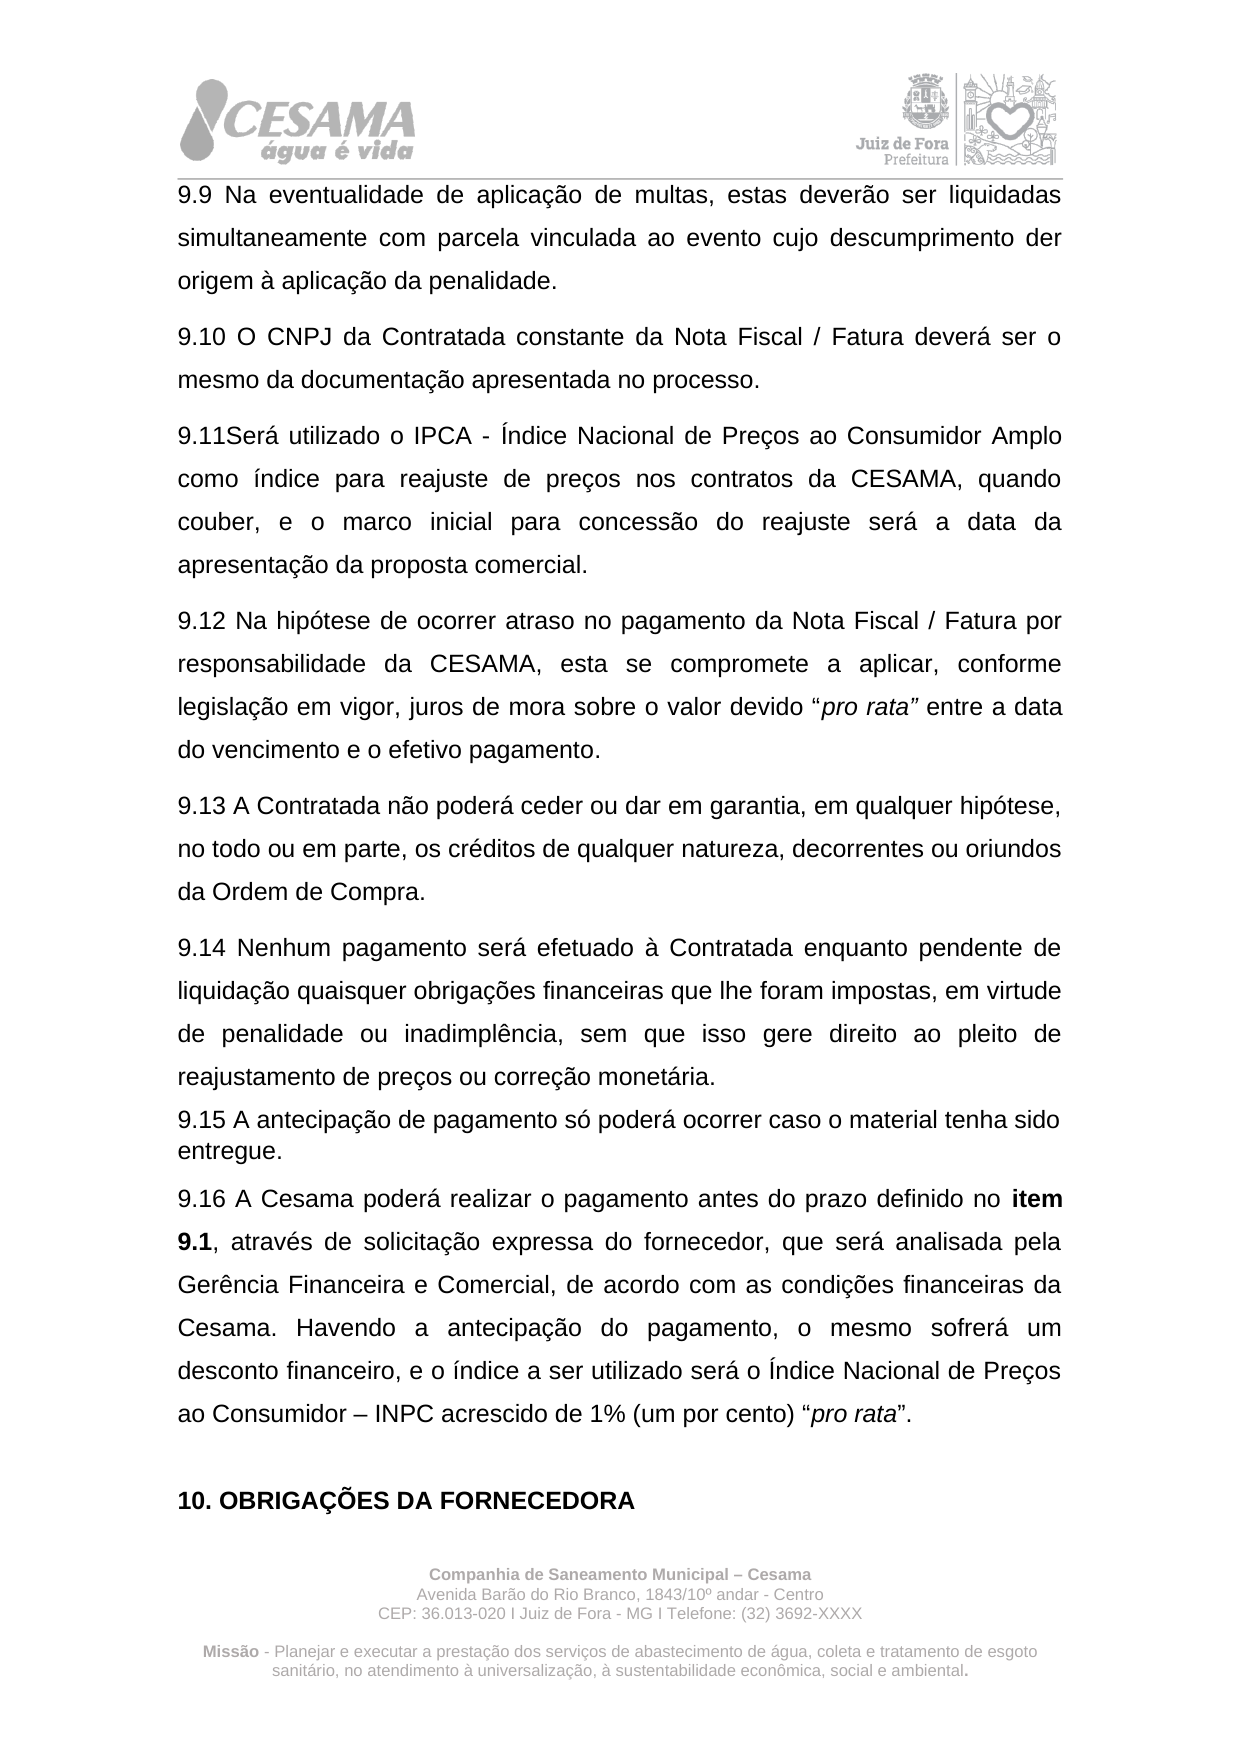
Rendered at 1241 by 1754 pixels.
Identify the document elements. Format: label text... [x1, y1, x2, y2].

picture [177, 73, 1064, 180]
text 9.10 O CNPJ da Contratada constante da Nota Fiscal / Fatura deverá ser o mesmo da documentação apresentada no processo. [177, 322, 1063, 394]
text 9.15 A antecipação de pagamento só poderá ocorrer caso o material tenha sido entregue. [177, 1105, 1063, 1165]
text 9.14 Nenhum pagamento será efetuado à Contratada enquanto pendente de liquidação quaisquer obrigações financeiras que lhe foram impostas, em virtude de penalidade ou inadimplência, sem que isso gere direito ao pleito de reajustamento de preços ou correção monetária. [177, 932, 1063, 1091]
text 9.13 A Contratada não poderá ceder ou dar em garantia, em qualquer hipótese, no todo ou em parte, os créditos de qualquer natureza, decorrentes ou oriundos da Ordem de Compra. [177, 791, 1063, 906]
text 9.9 Na eventualidade de aplicação de multas, estas deverão ser liquidadas simultaneamente com parcela vinculada ao evento cujo descumprimento der origem à aplicação da penalidade. [177, 180, 1063, 295]
text 9.11Será utilizado o IPCA - Índice Nacional de Preços ao Consumidor Amplo como índice para reajuste de preços nos contratos da CESAMA, quando couber, e o marco inicial para concessão do reajuste será a data da apresentação da proposta comercial. [177, 421, 1063, 579]
text 9.12 Na hipótese de ocorrer atraso no pagamento da Nota Fiscal / Fatura por responsabilidade da CESAMA, esta se compromete a aplicar, conforme legislação em vigor, juros de mora sobre o valor devido “pro rata” entre a data do vencimento e o efetivo pagamento. [177, 606, 1063, 764]
text 10. OBRIGAÇÕES DA FORNECEDORA [177, 1486, 1063, 1514]
text 9.16 A Cesama poderá realizar o pagamento antes do prazo definido no item 9.1, através de solicitação expressa do fornecedor, que será analisada pela Gerência Financeira e Comercial, de acordo com as condições financeiras da Cesama. Havendo a antecipação do pagamento, o mesmo sofrerá um desconto financeiro, e o índice a ser utilizado será o Índice Nacional de Preços ao Consumidor – INPC acrescido de 1% (um por cento) “pro rata”. [177, 1184, 1063, 1428]
